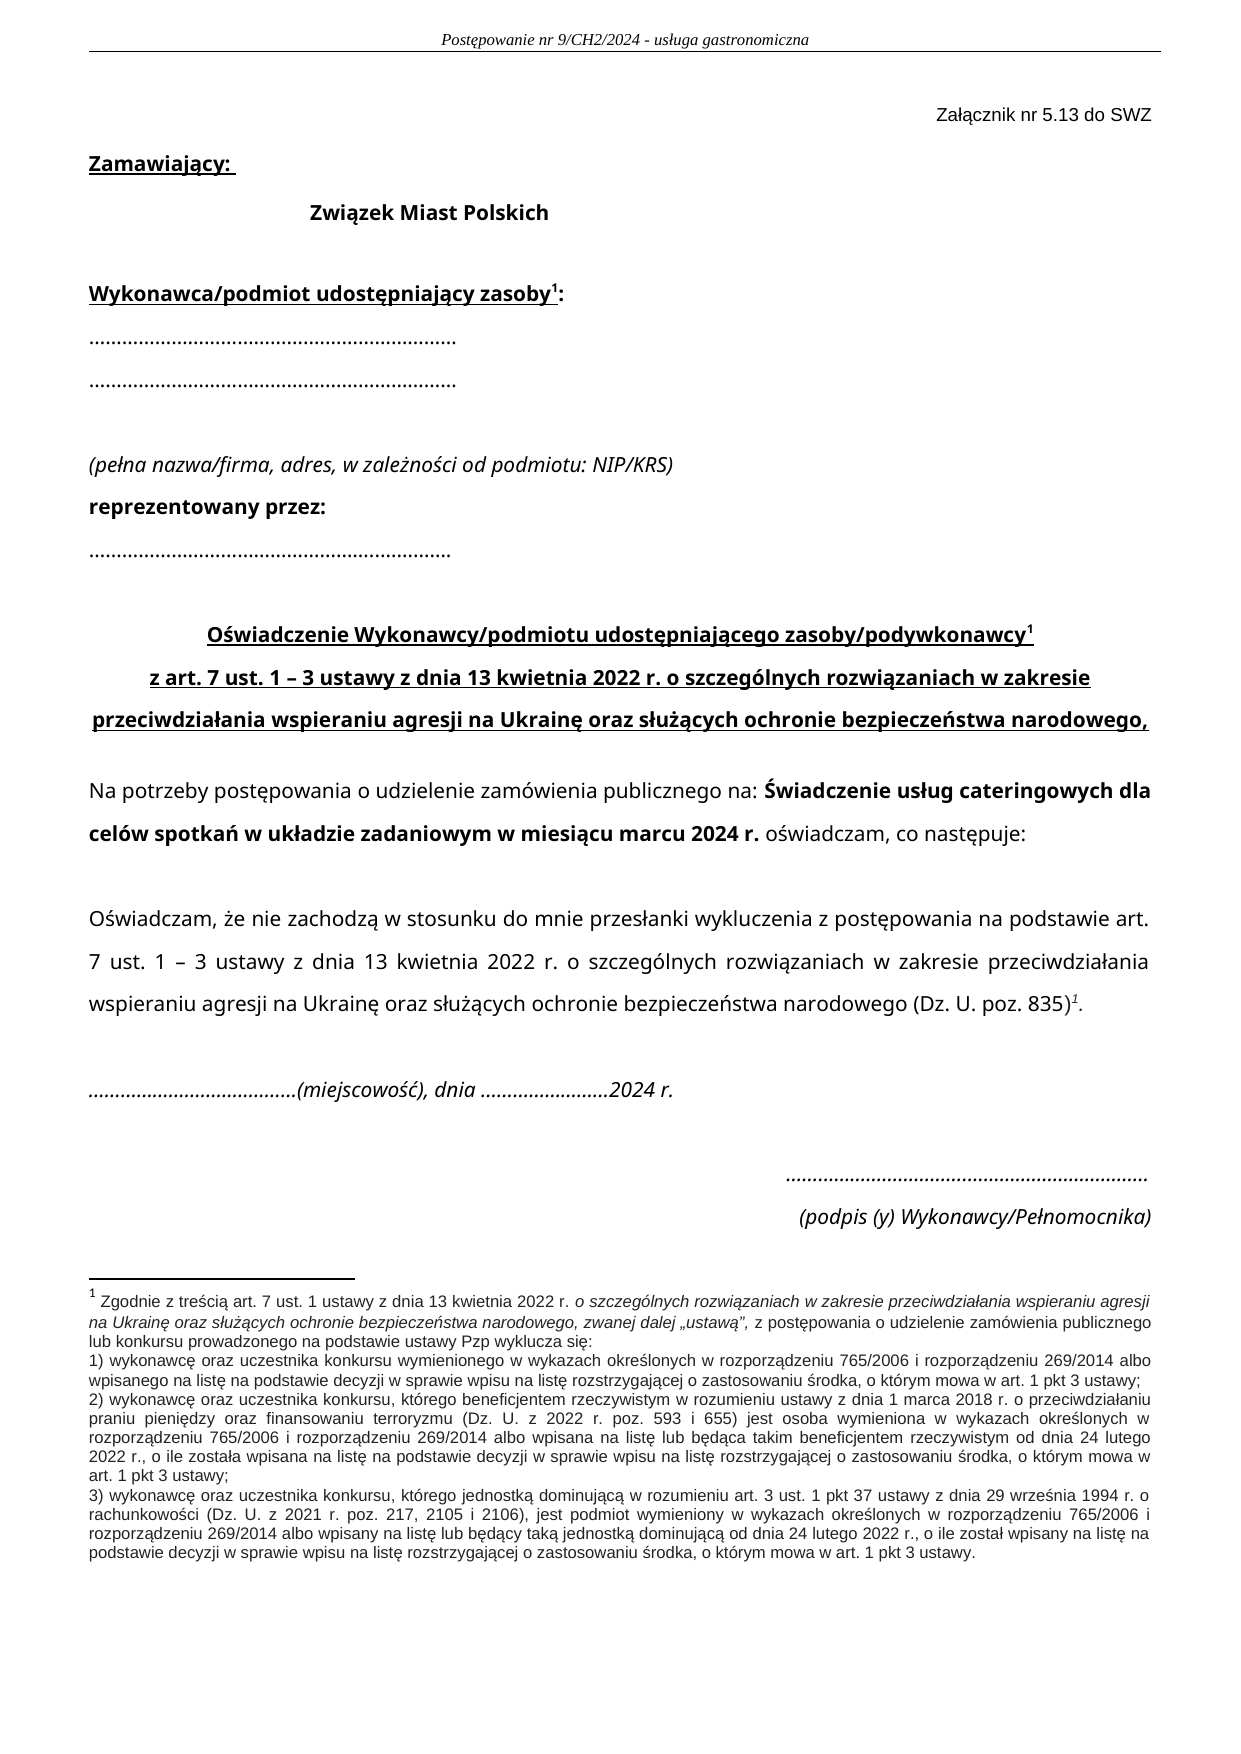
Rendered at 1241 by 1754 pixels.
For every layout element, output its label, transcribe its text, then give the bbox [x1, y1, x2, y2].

text z art. 7 ust. 1 – 3 ustawy z dnia 13 kwietnia 2022 r. o szczególnych rozwiązaniach w zakresie przeciwdziałania wspieraniu agresji na Ukrainę oraz służących ochronie bezpieczeństwa narodowego, [89, 663, 1152, 734]
text Związek Miast Polskich [89, 198, 1152, 226]
text …………………………………(miejscowość), dnia ……………………2024 r. [89, 1075, 1152, 1103]
text ………………………………….……………………… [89, 322, 620, 351]
text ………………………………….……………………… [89, 365, 620, 393]
text (pełna nazwa/firma, adres, w zależności od podmiotu: NIP/KRS) [89, 450, 1152, 478]
text ……………………………………..…………………… [89, 1159, 1152, 1188]
text (podpis (y) Wykonawcy/Pełnomocnika) [89, 1202, 1152, 1230]
text Zamawiający: [89, 149, 1152, 178]
text Wykonawca/podmiot udostępniający zasoby1: [89, 279, 1152, 308]
text Na potrzeby postępowania o udzielenie zamówienia publicznego na: Świadczenie usług cateringowych dla celów spotkań w układzie zadaniowym w miesiącu marcu 2024 r. oświadczam, co następuje: [89, 777, 1152, 848]
text Załącznik nr 5.13 do SWZ [89, 103, 1152, 125]
text Oświadczenie Wykonawcy/podmiotu udostępniającego zasoby/podywkonawcy1 [89, 620, 1152, 649]
text ……………………………………………..…………. [89, 535, 650, 563]
text reprezentowany przez: [89, 492, 1152, 521]
text Oświadczam, że nie zachodzą w stosunku do mnie przesłanki wykluczenia z postępowania na podstawie art. 7 ust. 1 – 3 ustawy z dnia 13 kwietnia 2022 r. o szczególnych rozwiązaniach w zakresie przeciwdziałania wspieraniu agresji na Ukrainę oraz służących ochronie bezpieczeństwa narodowego (Dz. U. poz. 835). [89, 904, 1152, 1018]
